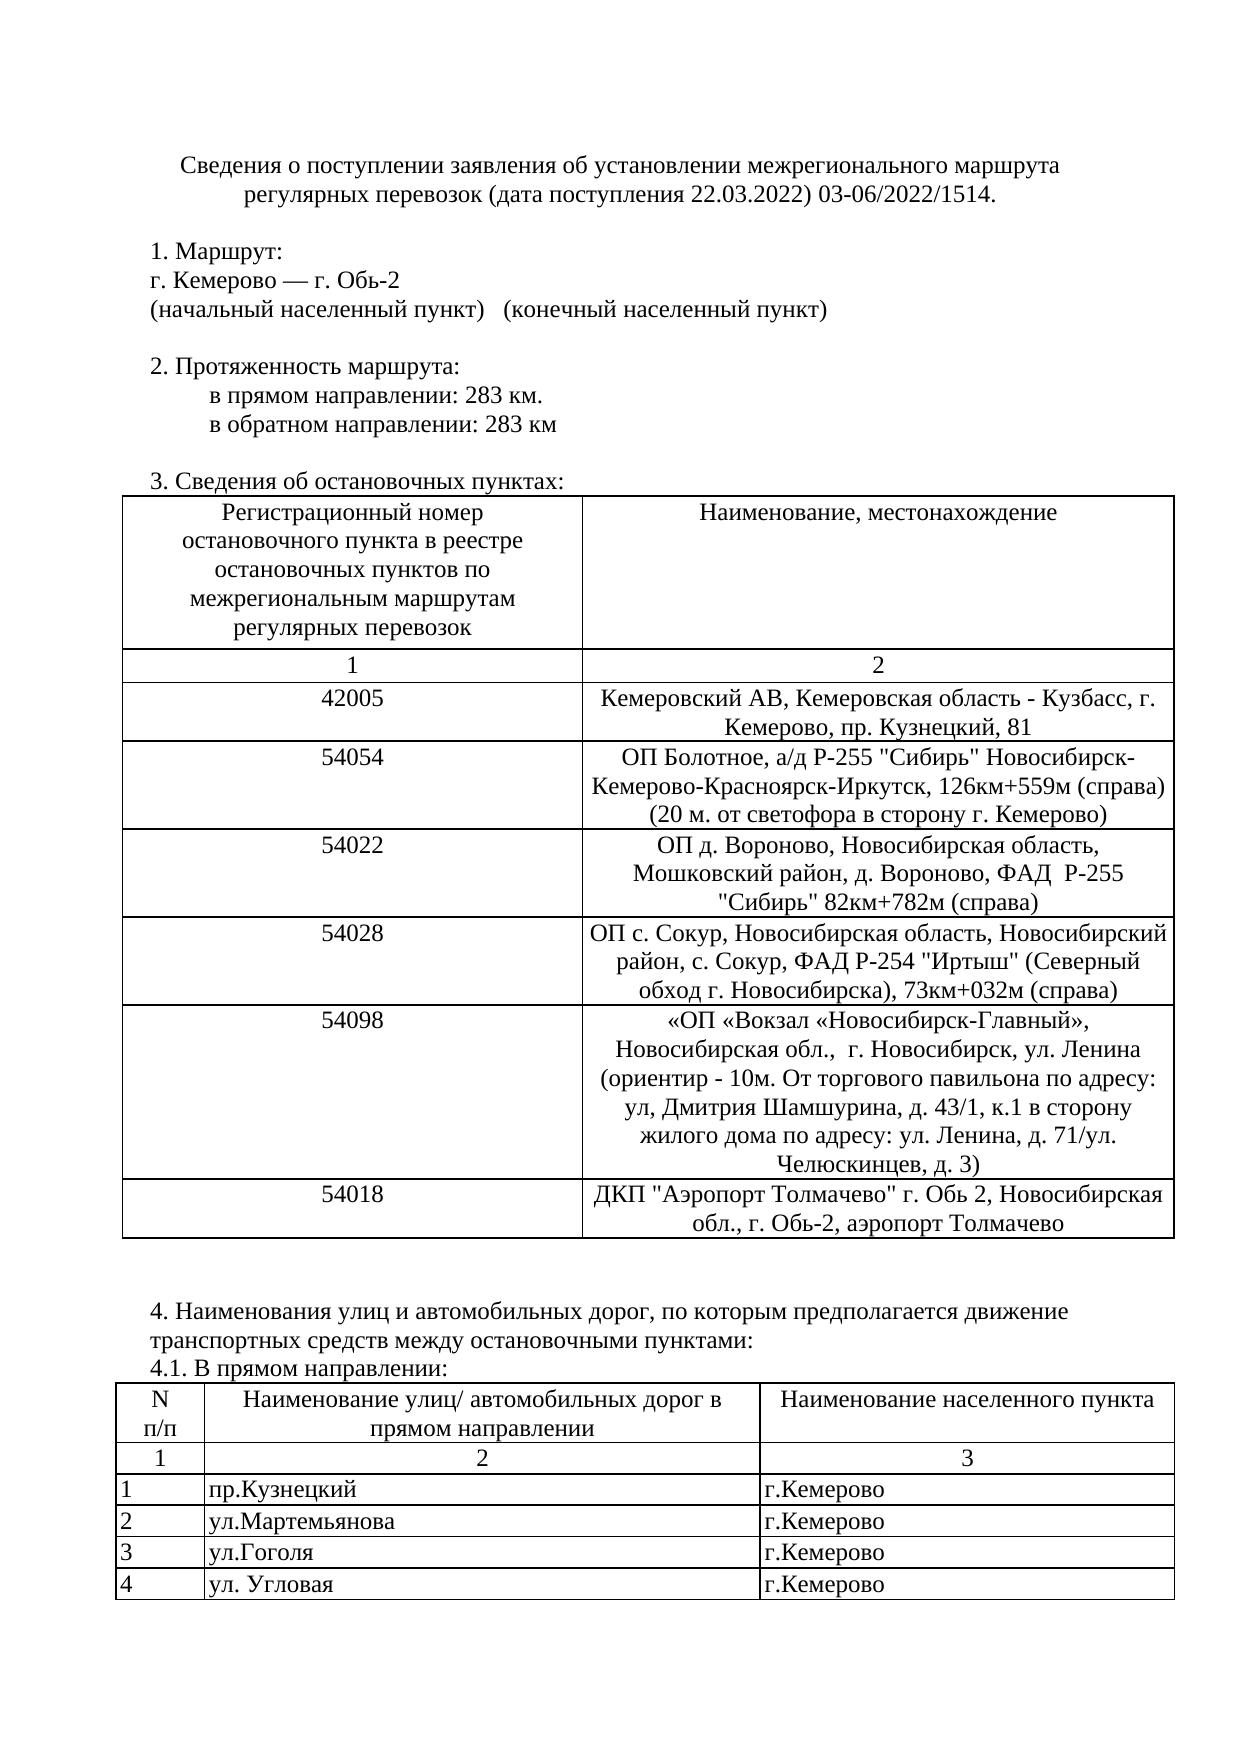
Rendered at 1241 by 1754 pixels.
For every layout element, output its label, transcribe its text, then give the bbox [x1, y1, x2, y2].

table_cell ул.Мартемьянова [205, 1506, 759, 1536]
text 4. Наименования улиц и автомобильных дорог, по которым предполагается движение транспортных средств между остановочными пунктами: [150, 1296, 1090, 1353]
table_cell 4 [117, 1569, 204, 1599]
table_header N п/п [117, 1384, 204, 1441]
table_cell «ОП «Вокзал «Новосибирск-Главный», Новосибирская обл., г. Новосибирск, ул. Ленина (ориентир - 10м. От торгового павильона по адресу: ул, Дмитрия Шамшурина, д. 43/1, к.1 в сторону жилого дома по адресу: ул. Ленина, д. 71/ул. Челюскинцев, д. 3) [583, 1006, 1173, 1178]
text (начальный населенный пункт) (конечный населенный пункт) [150, 294, 1090, 322]
table_cell пр.Кузнецкий [205, 1475, 759, 1504]
table_header Регистрационный номер остановочного пункта в реестре остановочных пунктов по межрегиональным маршрутам регулярных перевозок [123, 497, 582, 648]
text Сведения о поступлении заявления об установлении межрегионального маршрута регулярных перевозок (дата поступления 22.03.2022) 03-06/2022/1514. [150, 150, 1090, 207]
text в обратном направлении: 283 км [150, 409, 1090, 437]
table_cell 1 [123, 650, 582, 681]
table_header Наименование населенного пункта [761, 1384, 1174, 1441]
table_cell г.Кемерово [761, 1569, 1174, 1599]
table_cell 42005 [123, 683, 582, 740]
table_cell ул.Гоголя [205, 1537, 759, 1567]
table_cell 3 [761, 1443, 1174, 1473]
table_cell 54028 [123, 918, 582, 1004]
table_cell г.Кемерово [761, 1475, 1174, 1504]
table_cell 54054 [123, 742, 582, 828]
table_cell ОП Болотное, а/д Р-255 "Сибирь" Новосибирск-Кемерово-Красноярск-Иркутск, 126км+559м (справа) (20 м. от светофора в сторону г. Кемерово) [583, 742, 1173, 828]
text г. Кемерово — г. Обь-2 [150, 265, 1090, 294]
table_cell ОП с. Сокур, Новосибирская область, Новосибирский район, с. Сокур, ФАД Р-254 "Иртыш" (Северный обход г. Новосибирска), 73км+032м (справа) [583, 918, 1173, 1004]
table_cell 2 [583, 650, 1173, 681]
text 4.1. В прямом направлении: [150, 1353, 1090, 1382]
text в прямом направлении: 283 км. [150, 380, 1090, 409]
table_header Наименование, местонахождение [583, 497, 1173, 648]
table_cell 54022 [123, 830, 582, 916]
table_cell г.Кемерово [761, 1506, 1174, 1536]
text 3. Сведения об остановочных пунктах: [150, 466, 1090, 495]
table_cell 1 [117, 1443, 204, 1473]
table_cell ДКП "Аэропорт Толмачево" г. Обь 2, Новосибирская обл., г. Обь-2, аэропорт Толмачево [583, 1180, 1173, 1237]
table_cell 3 [117, 1537, 204, 1567]
table_cell 1 [117, 1475, 204, 1504]
table_cell 2 [117, 1506, 204, 1536]
table_cell 2 [205, 1443, 759, 1473]
table_cell ОП д. Вороново, Новосибирская область, Мошковский район, д. Вороново, ФАД Р-255 "Сибирь" 82км+782м (справа) [583, 830, 1173, 916]
table_cell 54018 [123, 1180, 582, 1237]
table_cell ул. Угловая [205, 1569, 759, 1599]
table_cell Кемеровский АВ, Кемеровская область - Кузбасс, г. Кемерово, пр. Кузнецкий, 81 [583, 683, 1173, 740]
table_header Наименование улиц/ автомобильных дорог в прямом направлении [205, 1384, 759, 1441]
table_cell 54098 [123, 1006, 582, 1178]
text 1. Маршрут: [150, 236, 1090, 265]
text 2. Протяженность маршрута: [150, 351, 1090, 380]
table_cell г.Кемерово [761, 1537, 1174, 1567]
